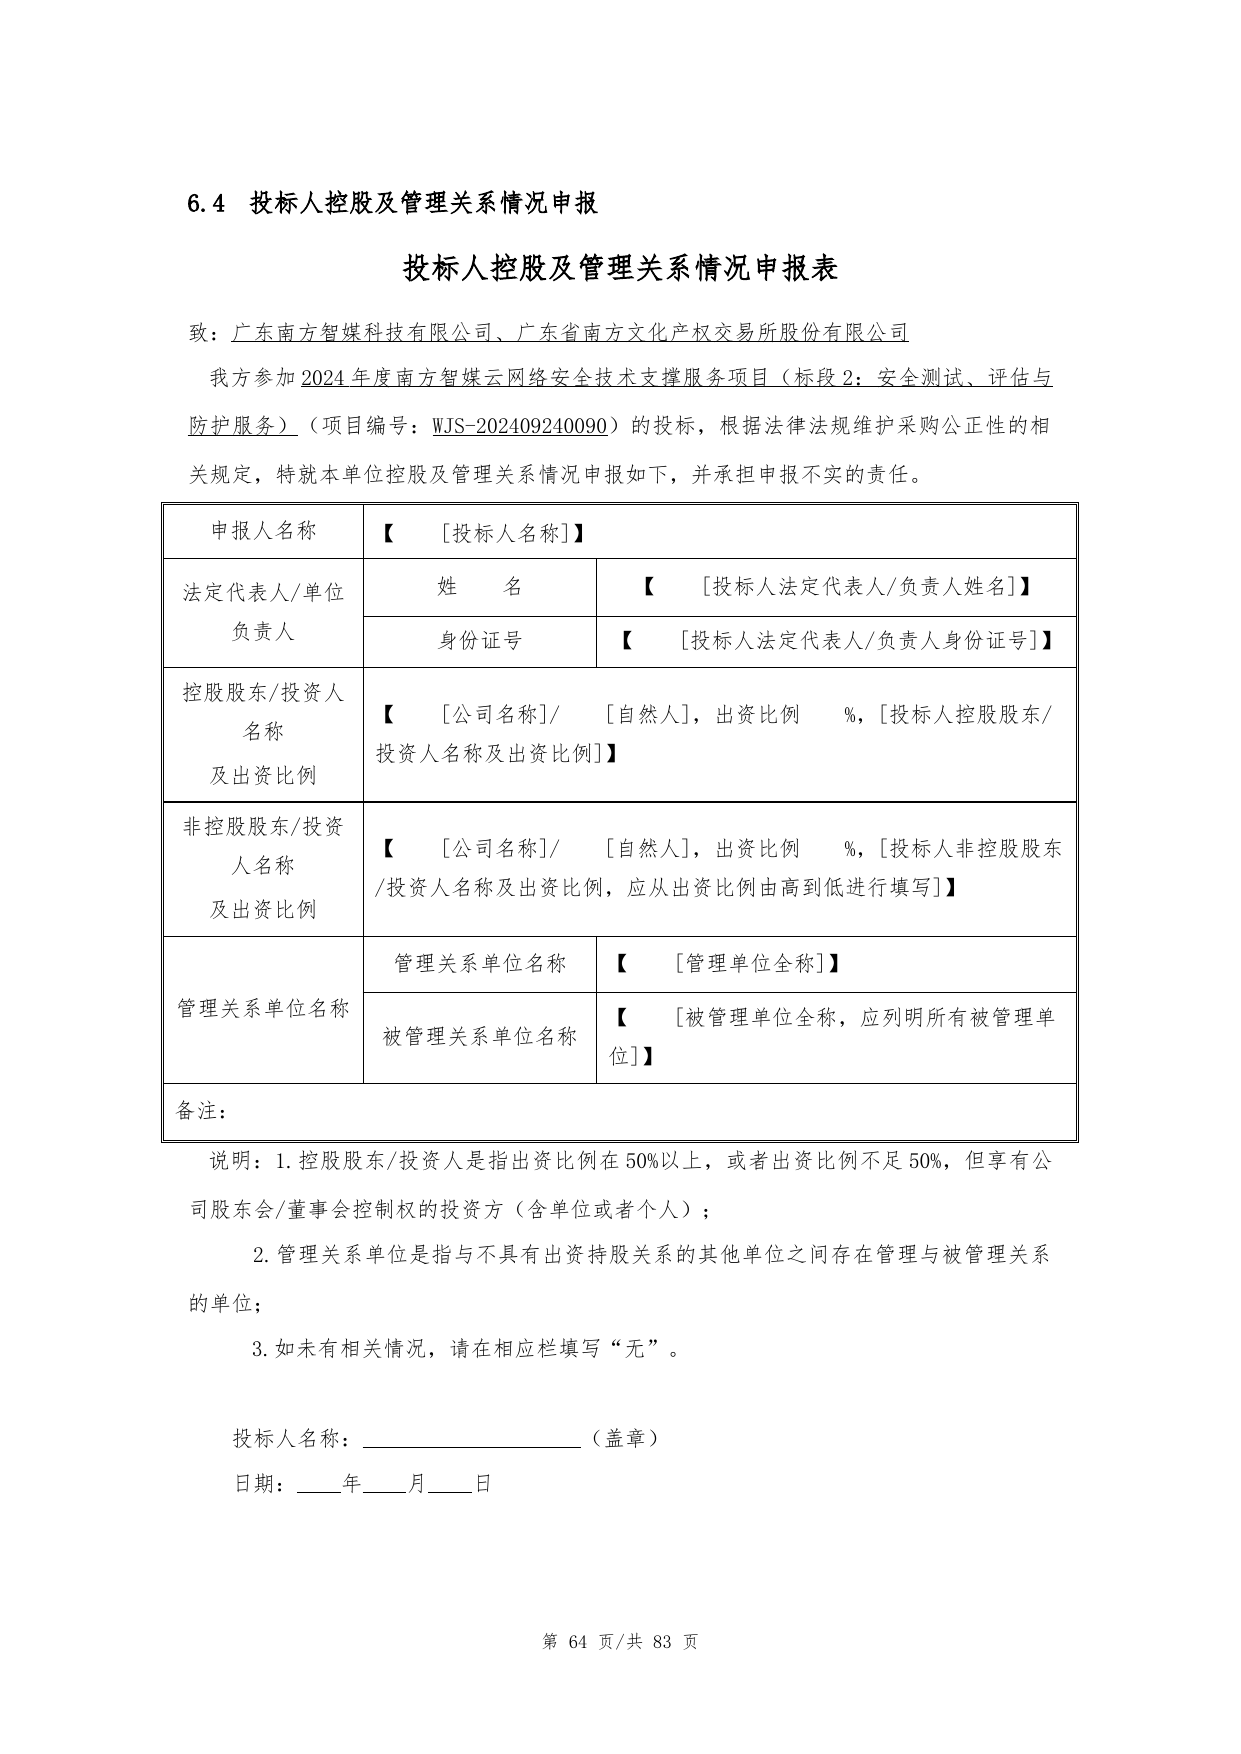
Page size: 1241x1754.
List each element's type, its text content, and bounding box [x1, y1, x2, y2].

table_cell 【 [公司名称]/ [自然人]，出资比例 %，[投标人控股股东/投资人名称及出资比例]】 [364, 668, 1076, 801]
table_header 【 [投标人名称]】 [364, 505, 1076, 558]
table_cell 控股股东/投资人名称 及出资比例 [164, 668, 363, 801]
table_header 申报人名称 [164, 505, 363, 558]
table_cell 【 [公司名称]/ [自然人]，出资比例 %，[投标人非控股股东/投资人名称及出资比例，应从出资比例由高到低进行填写]】 [364, 803, 1076, 936]
table_cell 法定代表人/单位负责人 [164, 559, 363, 667]
table_cell 【 [管理单位全称]】 [597, 937, 1076, 992]
table_cell 【 [投标人法定代表人/负责人身份证号]】 [597, 617, 1076, 667]
table_cell 姓 名 [364, 559, 596, 616]
table_cell 【 [被管理单位全称，应列明所有被管理单位]】 [597, 993, 1076, 1082]
text 2.管理关系单位是指与不具有出资持股关系的其他单位之间存在管理与被管理关系的单位； [187, 1237, 1053, 1318]
table_cell 备注： [164, 1084, 1076, 1140]
table_cell 【 [投标人法定代表人/负责人姓名]】 [597, 559, 1076, 616]
table_cell 管理关系单位名称 [364, 937, 596, 992]
text 投标人控股及管理关系情况申报表 [187, 233, 1053, 298]
table_cell 身份证号 [364, 617, 596, 667]
text 我方参加2024年度南方智媒云网络安全技术支撑服务项目（标段2：安全测试、评估与防护服务）（项目编号：WJS-202409240090）的投标，根据法律法规维护采购公正性的相关规定，特就本单位控股及管理关系情况申报如下，并承担申报不实的责任。 [187, 359, 1053, 489]
text 说明：1.控股股东/投资人是指出资比例在50%以上，或者出资比例不足50%，但享有公司股东会/董事会控制权的投资方（含单位或者个人）； [187, 1143, 1053, 1224]
text 3.如未有相关情况，请在相应栏填写“无”。 [187, 1330, 1053, 1363]
title 6.4 投标人控股及管理关系情况申报 [187, 174, 1053, 220]
text 投标人名称： （盖章） [187, 1420, 1053, 1453]
table_cell 管理关系单位名称 [164, 937, 363, 1082]
table_cell 非控股股东/投资人名称 及出资比例 [164, 803, 363, 936]
text 日期： 年 月 日 [187, 1465, 1053, 1498]
table_cell 被管理关系单位名称 [364, 993, 596, 1082]
text 致：广东南方智媒科技有限公司、广东省南方文化产权交易所股份有限公司 [187, 314, 1053, 347]
